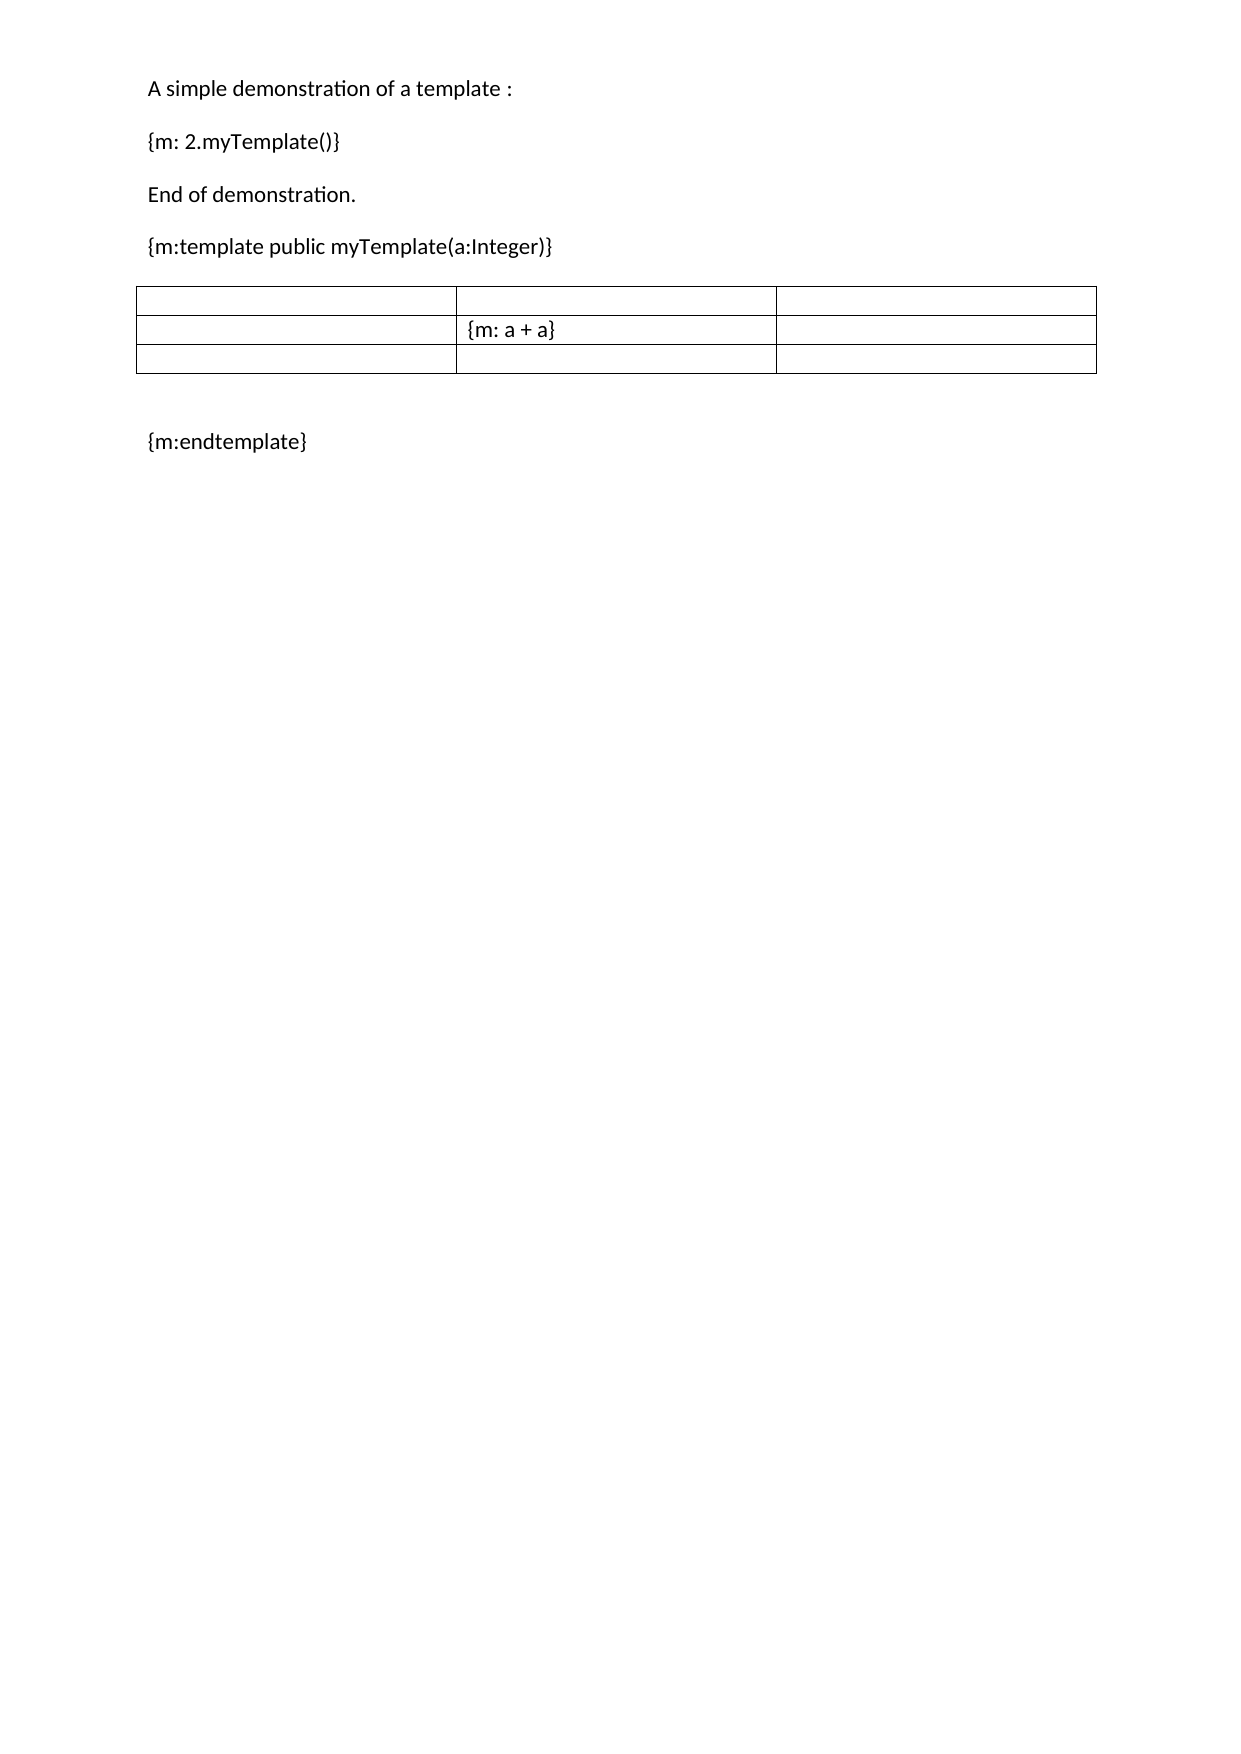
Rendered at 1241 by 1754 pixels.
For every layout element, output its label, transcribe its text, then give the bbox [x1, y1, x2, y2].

text {m:template public myTemplate(a:Integer)} [148, 232, 1093, 261]
table_cell [137, 345, 456, 373]
table_header [457, 287, 776, 314]
table_cell [137, 316, 456, 344]
table_cell [457, 345, 776, 373]
text {m:endtemplate} [148, 427, 1093, 455]
table_cell [777, 345, 1096, 373]
table_header [777, 287, 1096, 314]
table_cell [777, 316, 1096, 344]
table_header [137, 287, 456, 314]
table_cell {m: a + a} [457, 316, 776, 344]
